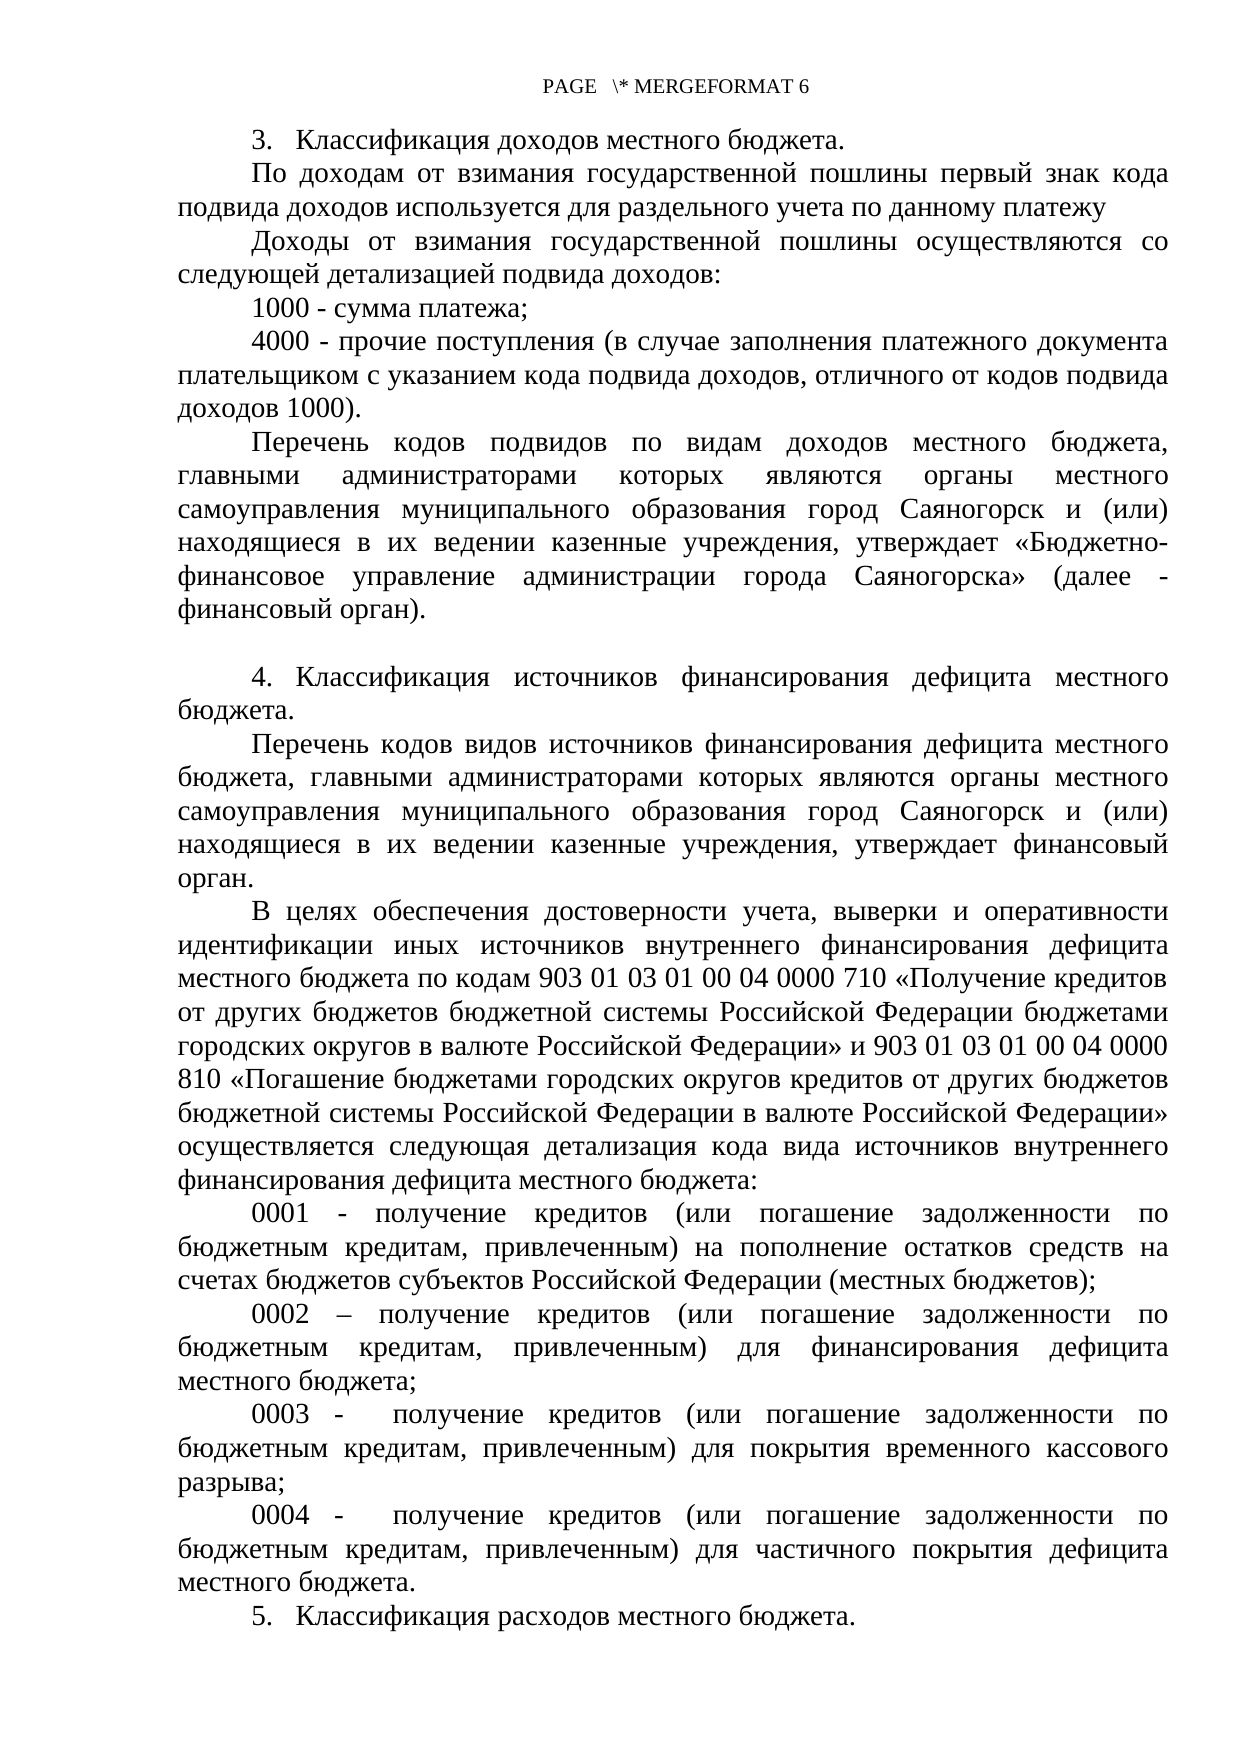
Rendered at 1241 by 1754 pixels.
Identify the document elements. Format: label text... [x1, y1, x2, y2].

text 0004 - получение кредитов (или погашение задолженности по бюджетным кредитам, привлеченным) для частичного покрытия дефицита местного бюджета. [177, 1497, 1169, 1598]
text Перечень кодов видов источников финансирования дефицита местного бюджета, главными администраторами которых являются органы местного самоуправления муниципального образования город Саяногорск и (или) находящиеся в их ведении казенные учреждения, утверждает финансовый орган. [177, 726, 1169, 893]
list Классификация расходов местного бюджета. [177, 1598, 1169, 1631]
list Классификация источников финансирования дефицита местного бюджета. [177, 659, 1169, 726]
text 0001 - получение кредитов (или погашение задолженности по бюджетным кредитам, привлеченным) на пополнение остатков средств на счетах бюджетов субъектов Российской Федерации (местных бюджетов); [177, 1195, 1169, 1296]
list Классификация доходов местного бюджета. [177, 122, 1169, 156]
text По доходам от взимания государственной пошлины первый знак кода подвида доходов используется для раздельного учета по данному платежу [177, 156, 1169, 223]
text Перечень кодов подвидов по видам доходов местного бюджета, главными администраторами которых являются органы местного самоуправления муниципального образования город Саяногорск и (или) находящиеся в их ведении казенные учреждения, утверждает «Бюджетно-финансовое управление администрации города Саяногорска» (далее - финансовый орган). [177, 424, 1169, 625]
text Доходы от взимания государственной пошлины осуществляются со следующей детализацией подвида доходов: [177, 223, 1169, 290]
text 4000 - прочие поступления (в случае заполнения платежного документа плательщиком с указанием кода подвида доходов, отличного от кодов подвида доходов 1000). [177, 323, 1169, 424]
text В целях обеспечения достоверности учета, выверки и оперативности идентификации иных источников внутреннего финансирования дефицита местного бюджета по кодам 903 01 03 01 00 04 0000 710 «Получение кредитов от других бюджетов бюджетной системы Российской Федерации бюджетами городских округов в валюте Российской Федерации» и 903 01 03 01 00 04 0000 810 «Погашение бюджетами городских округов кредитов от других бюджетов бюджетной системы Российской Федерации в валюте Российской Федерации» осуществляется следующая детализация кода вида источников внутреннего финансирования дефицита местного бюджета: [177, 893, 1169, 1195]
text 0002 – получение кредитов (или погашение задолженности по бюджетным кредитам, привлеченным) для финансирования дефицита местного бюджета; [177, 1296, 1169, 1397]
text 1000 - сумма платежа; [177, 290, 1169, 323]
text 0003 - получение кредитов (или погашение задолженности по бюджетным кредитам, привлеченным) для покрытия временного кассового разрыва; [177, 1397, 1169, 1497]
